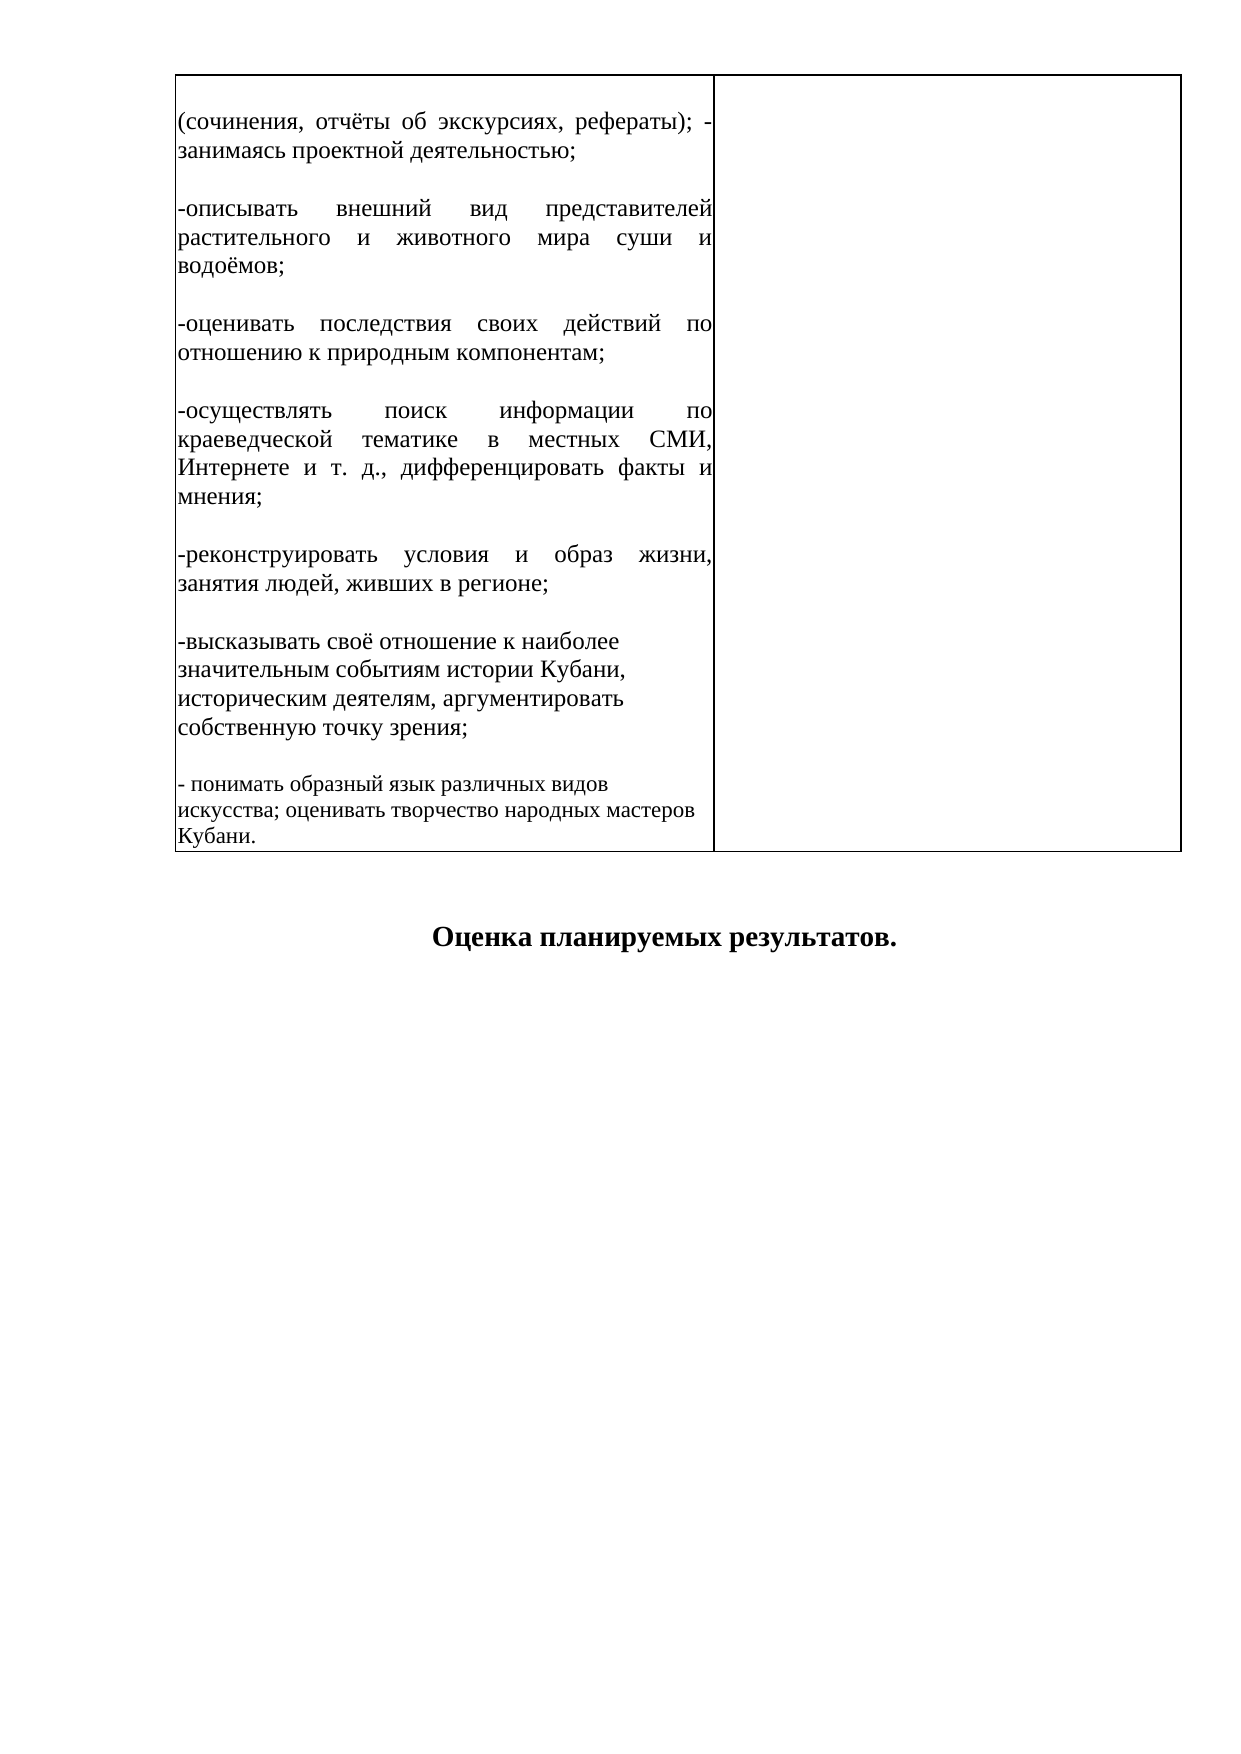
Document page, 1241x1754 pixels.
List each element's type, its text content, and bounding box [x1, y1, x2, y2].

text Оценка планируемых результатов. [177, 919, 1152, 953]
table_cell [715, 76, 1180, 851]
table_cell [176, 76, 713, 851]
